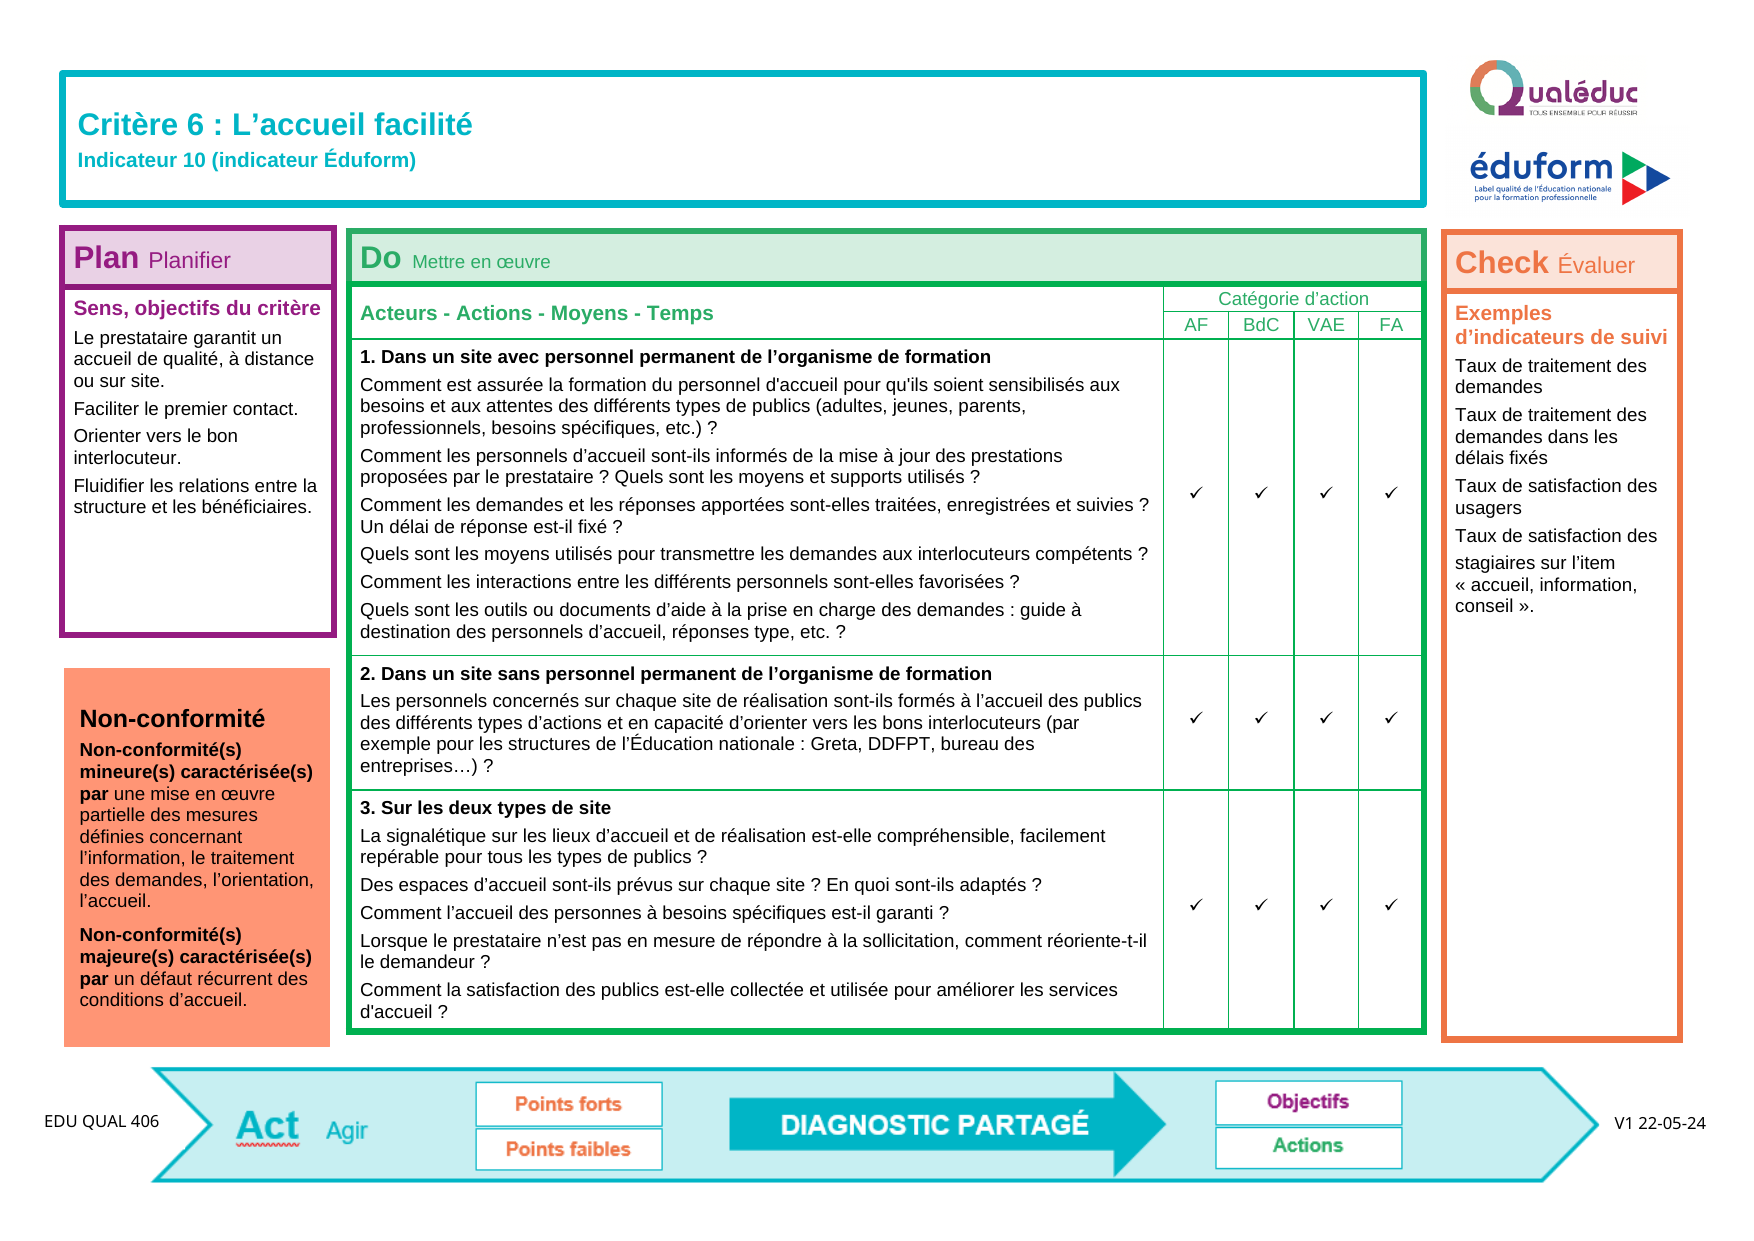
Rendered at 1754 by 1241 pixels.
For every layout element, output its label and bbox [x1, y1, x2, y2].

picture [147, 1062, 1607, 1188]
picture [1445, 55, 1648, 125]
